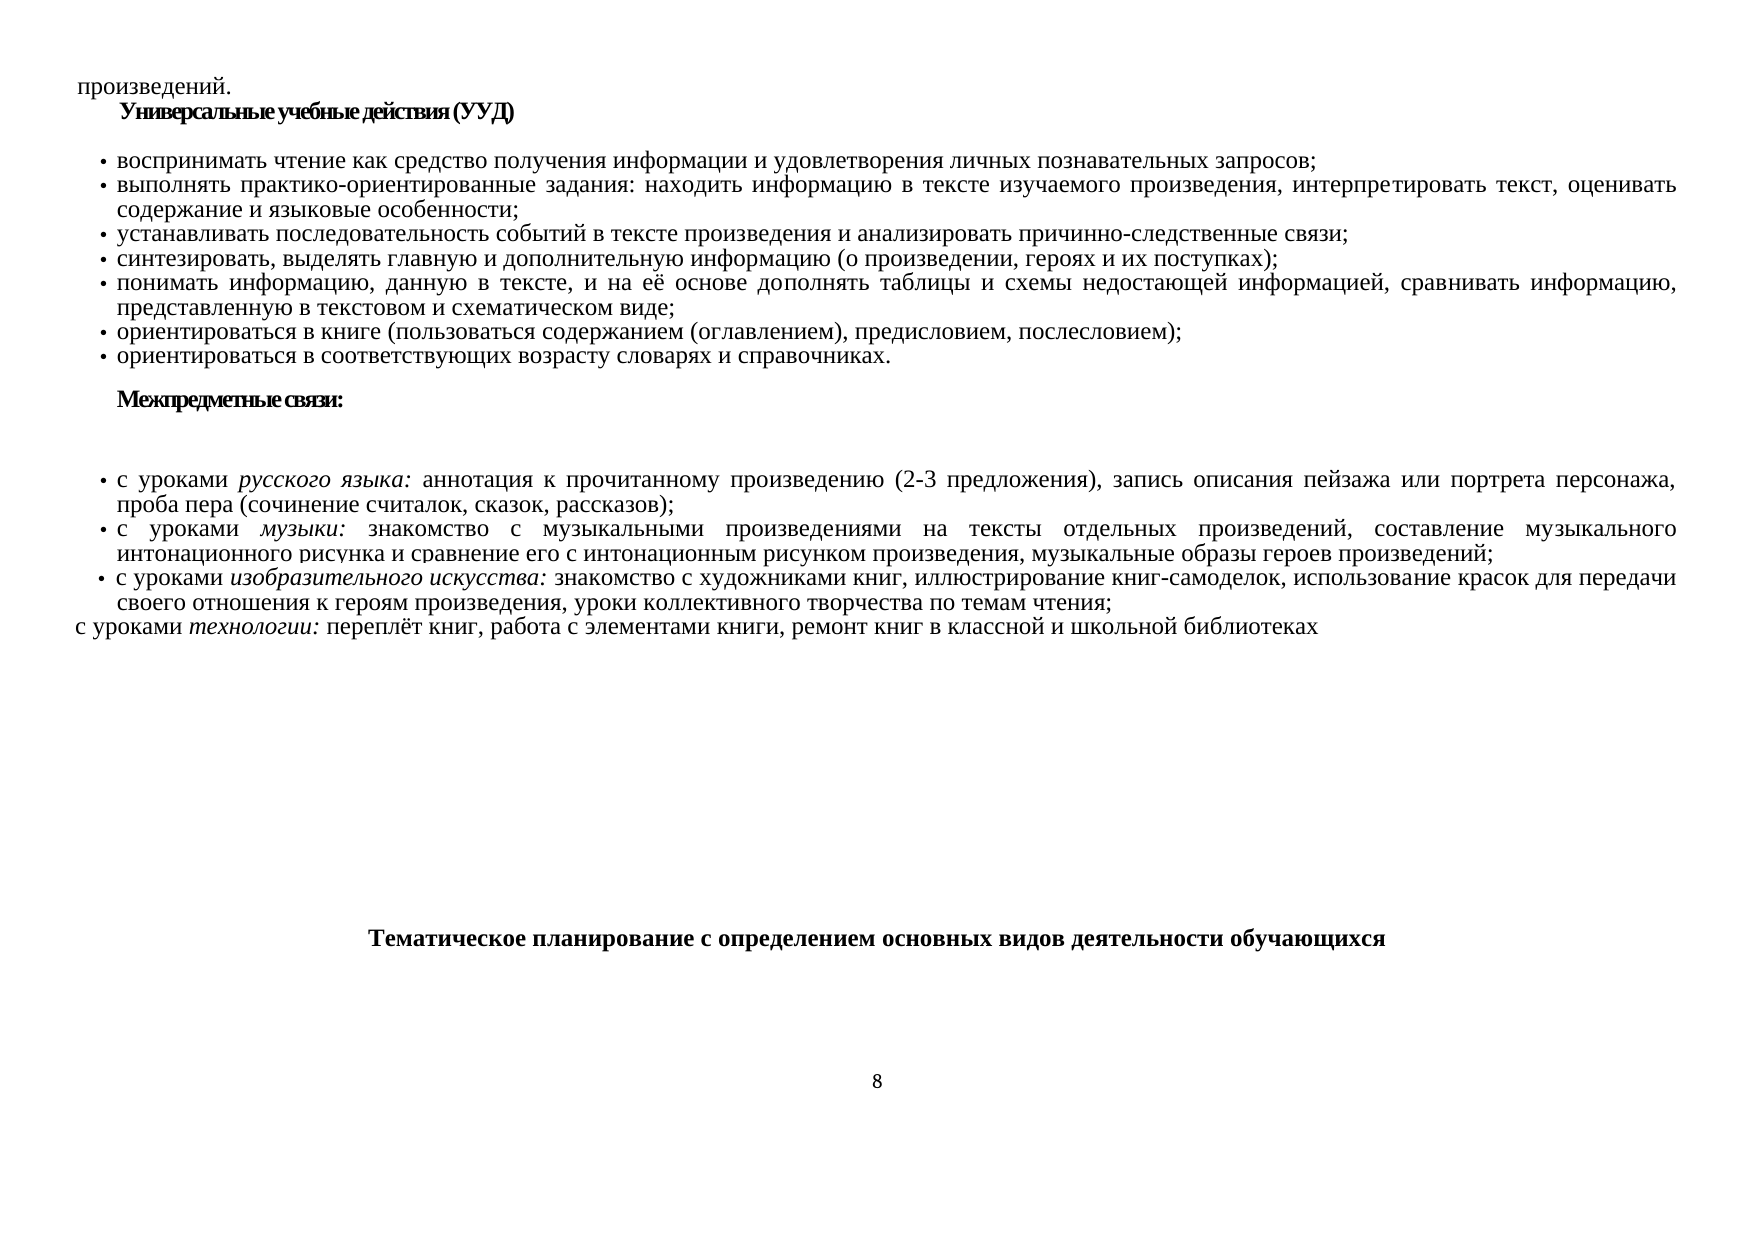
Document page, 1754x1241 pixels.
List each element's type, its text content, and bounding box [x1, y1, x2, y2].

list синтезировать, выделять главную и дополнительную информацию (о произведении, героях и их поступках); [100, 246, 1677, 271]
text Межпредметные связи: [77, 387, 1679, 412]
text Оформление информации в виде моделей, схем, таблиц. Использование готовых таблиц с информацией для характеристики героев, книг, произведений. [77, 75, 1677, 99]
list ориентироваться в книге (пользоваться содержанием (оглавлением), предисловием, послесловием); [100, 320, 1677, 344]
text с уроками технологии: переплёт книг, работа с элементами книги, ремонт книг в классной и школьной библиотеках [320, 615, 1677, 639]
list воспринимать чтение как средство получения информации и удовлетворения личных познавательных запросов; [100, 148, 1677, 173]
list с уроками музыки: знакомство с музыкальными произведениями на тексты отдельных произведений, составление музыкального интонационного рисунка и сравнение его с интонационным рисунком произведения, музыкальные образы героев произведений; [100, 517, 1677, 566]
list устанавливать последовательность событий в тексте произведения и анализировать причинно-следственные связи; [100, 222, 1677, 246]
text Универсальные учебные действия (УУД) [77, 99, 1679, 124]
list с уроками изобразительного искусства: знакомство с художниками книг, иллюстрирование книг-самоделок, использование красок для передачи своего отношения к героям произведения, уроки коллективного творчества по темам чтения; [98, 566, 1677, 615]
list ориентироваться в соответствующих возрасту словарях и справочниках. [100, 344, 1677, 369]
list выполнять практико-ориентированные задания: находить информацию в тексте изучаемого произведения, интерпретировать текст, оценивать содержание и языковые особенности; [100, 173, 1677, 222]
text Тематическое планирование с определением основных видов деятельности обучающихся [75, 923, 1679, 952]
list понимать информацию, данную в тексте, и на её основе дополнять таблицы и схемы недостающей информацией, сравнивать информацию, представленную в текстовом и схематическом виде; [100, 271, 1677, 320]
list с уроками русского языка: аннотация к прочитанному произведению (2-3 предложения), запись описания пейзажа или портрета персонажа, проба пера (сочинение считалок, сказок, рассказов); [100, 468, 1677, 517]
